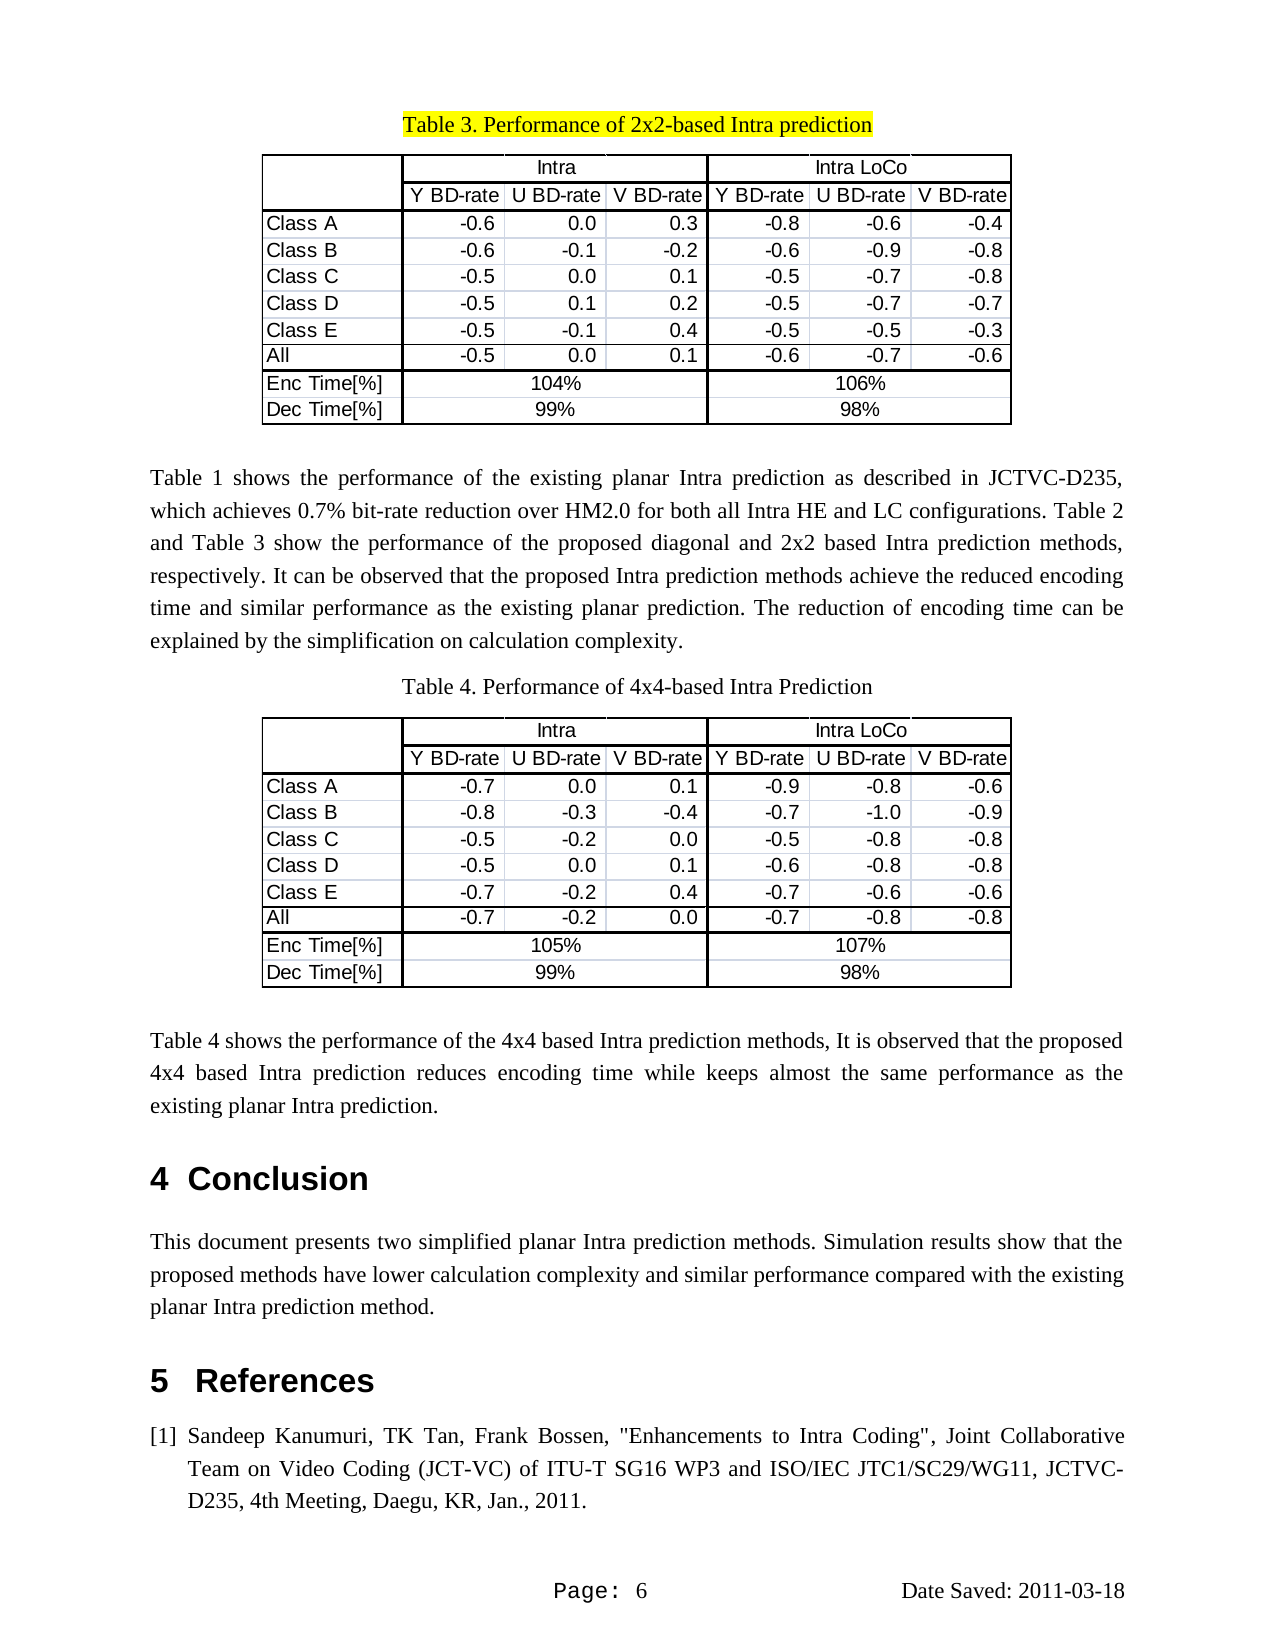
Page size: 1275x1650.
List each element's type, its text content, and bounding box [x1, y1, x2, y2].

text This document presents two simplified planar Intra prediction methods. Simulation results show that the proposed methods have lower calculation complexity and similar performance compared with the existing planar Intra prediction method. [150, 1225, 1125, 1323]
text Table 3. Performance of 2x2-based Intra prediction [150, 108, 1125, 140]
subtitle References [150, 1348, 1125, 1413]
text Table 1 shows the performance of the existing planar Intra prediction as described in JCTVC-D235, which achieves 0.7% bit-rate reduction over HM2.0 for both all Intra HE and LC configurations. Table 2 and Table 3 show the performance of the proposed diagonal and 2x2 based Intra prediction methods, respectively. It can be observed that the proposed Intra prediction methods achieve the reduced encoding time and similar performance as the existing planar prediction. The reduction of encoding time can be explained by the simplification on calculation complexity. [150, 461, 1125, 656]
text Table 4. Performance of 4x4-based Intra Prediction [150, 670, 1125, 703]
text Table 4 shows the performance of the 4x4 based Intra prediction methods, It is observed that the proposed 4x4 based Intra prediction reduces encoding time while keeps almost the same performance as the existing planar Intra prediction. [150, 1024, 1125, 1121]
list Sandeep Kanumuri, TK Tan, Frank Bossen, "Enhancements to Intra Coding", Joint Collaborative Team on Video Coding (JCT-VC) of ITU-T SG16 WP3 and ISO/IEC JTC1/SC29/WG11, JCTVC-D235, 4th Meeting, Daegu, KR, Jan., 2011. [150, 1419, 1125, 1517]
subtitle Conclusion [150, 1146, 1125, 1211]
